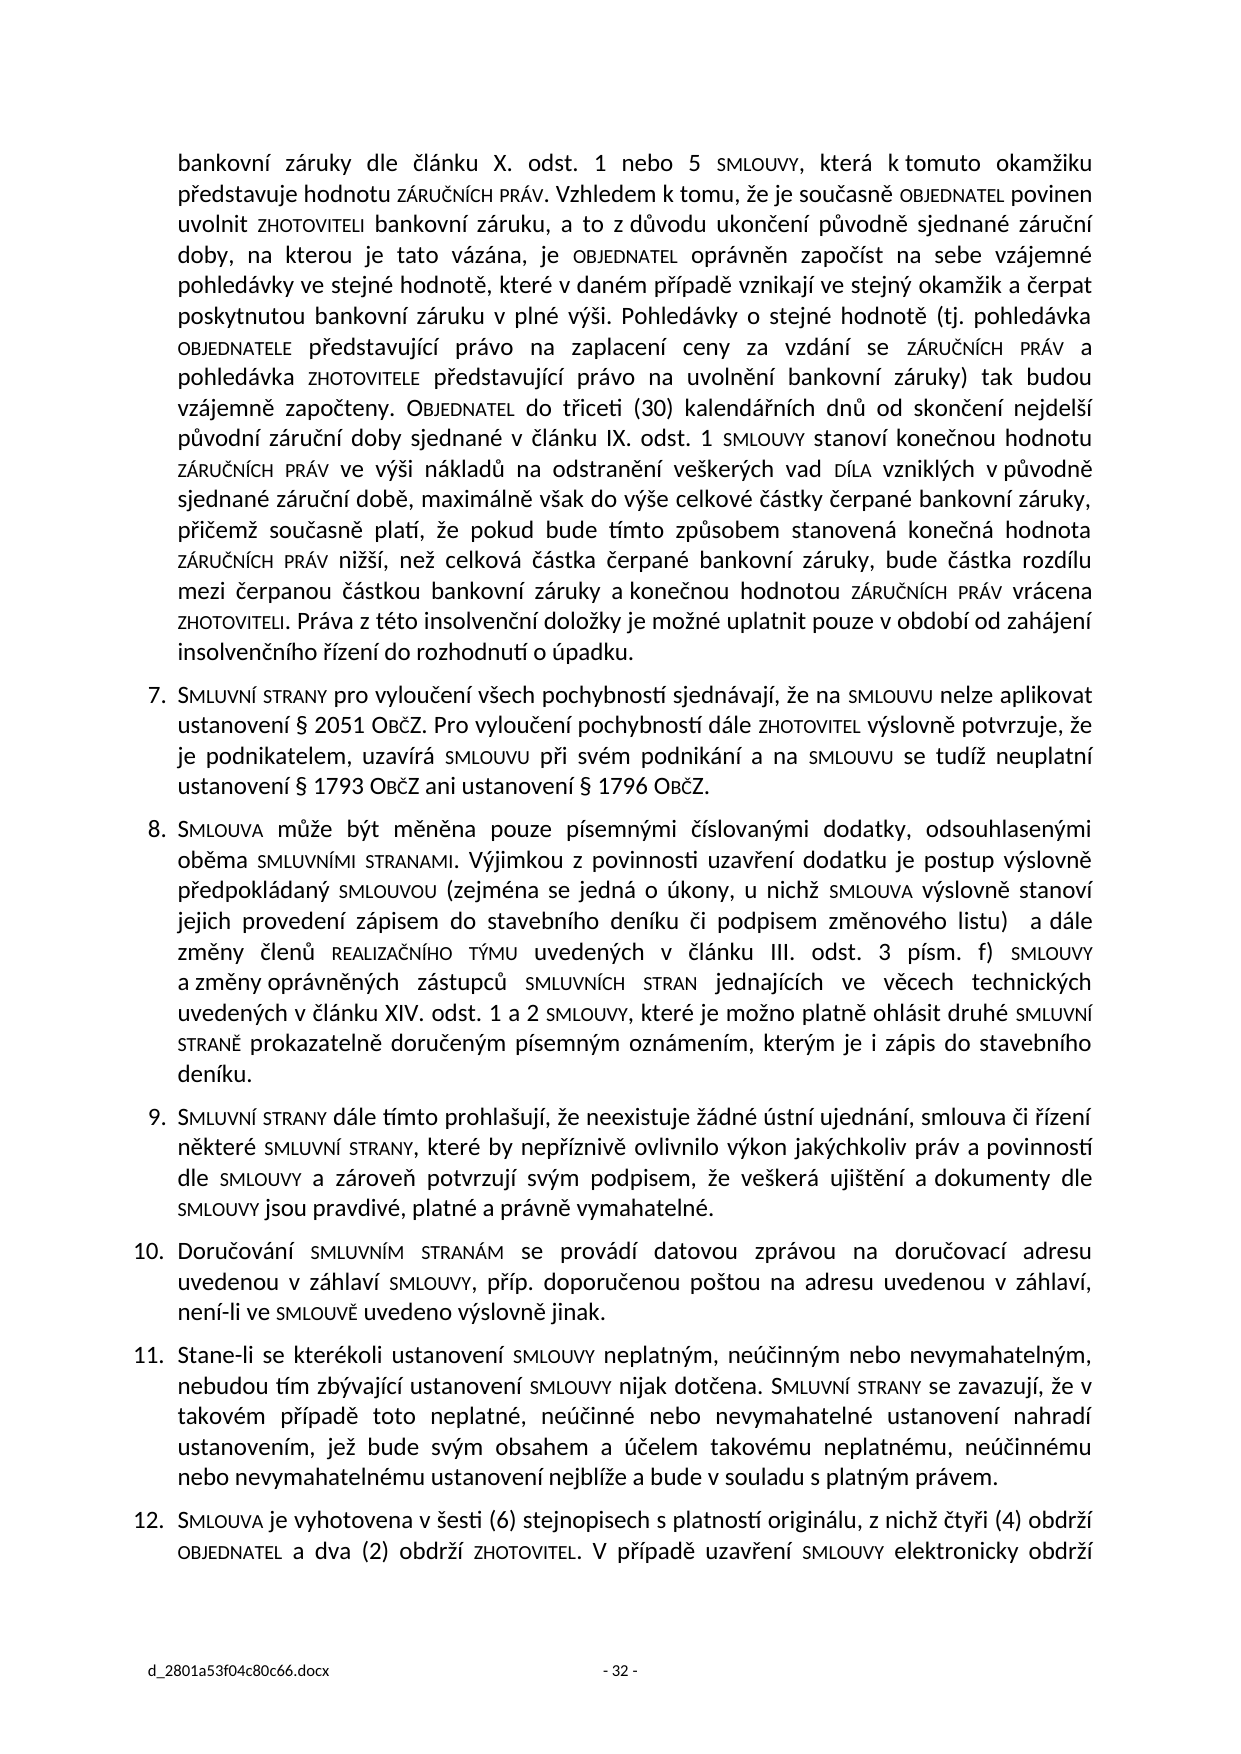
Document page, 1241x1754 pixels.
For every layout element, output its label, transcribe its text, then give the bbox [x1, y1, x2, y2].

subtitle Smluvní strany dále tímto prohlašují, že neexistuje žádné ústní ujednání, smlouva či řízení některé smluvní strany, které by nepříznivě ovlivnilo výkon jakýchkoliv práv a povinností dle smlouvy a zároveň potvrzují svým podpisem, že veškerá ujištění a dokumenty dle smlouvy jsou pravdivé, platné a právně vymahatelné. [148, 1101, 1093, 1223]
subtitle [133, 1504, 1093, 1566]
subtitle Smluvní strany pro vyloučení všech pochybností sjednávají, že na smlouvu nelze aplikovat ustanovení § 2051 ObčZ. Pro vyloučení pochybností dále zhotovitel výslovně potvrzuje, že je podnikatelem, uzavírá smlouvu při svém podnikání a na smlouvu se tudíž neuplatní ustanovení § 1793 ObčZ ani ustanovení § 1796 ObčZ. [148, 679, 1093, 801]
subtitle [148, 148, 1093, 666]
subtitle Stane-li se kterékoli ustanovení smlouvy neplatným, neúčinným nebo nevymahatelným, nebudou tím zbývající ustanovení smlouvy nijak dotčena. Smluvní strany se zavazují, že v takovém případě toto neplatné, neúčinné nebo nevymahatelné ustanovení nahradí ustanovením, jež bude svým obsahem a účelem takovému neplatnému, neúčinnému nebo nevymahatelnému ustanovení nejblíže a bude v souladu s platným právem. [133, 1339, 1093, 1492]
subtitle Doručování smluvním stranám se provádí datovou zprávou na doručovací adresu uvedenou v záhlaví smlouvy, příp. doporučenou poštou na adresu uvedenou v záhlaví, není-li ve smlouvě uvedeno výslovně jinak. [133, 1235, 1093, 1327]
subtitle Smlouva může být měněna pouze písemnými číslovanými dodatky, odsouhlasenými oběma smluvními stranami. Výjimkou z povinnosti uzavření dodatku je postup výslovně předpokládaný smlouvou (zejména se jedná o úkony, u nichž smlouva výslovně stanoví jejich provedení zápisem do stavebního deníku či podpisem změnového listu) a dále změny členů realizačního týmu uvedených v článku III. odst. 3 písm. f) smlouvy a změny oprávněných zástupců smluvních stran jednajících ve věcech technických uvedených v článku XIV. odst. 1 a 2 smlouvy, které je možno platně ohlásit druhé smluvní straně prokazatelně doručeným písemným oznámením, kterým je i zápis do stavebního deníku. [148, 813, 1093, 1088]
